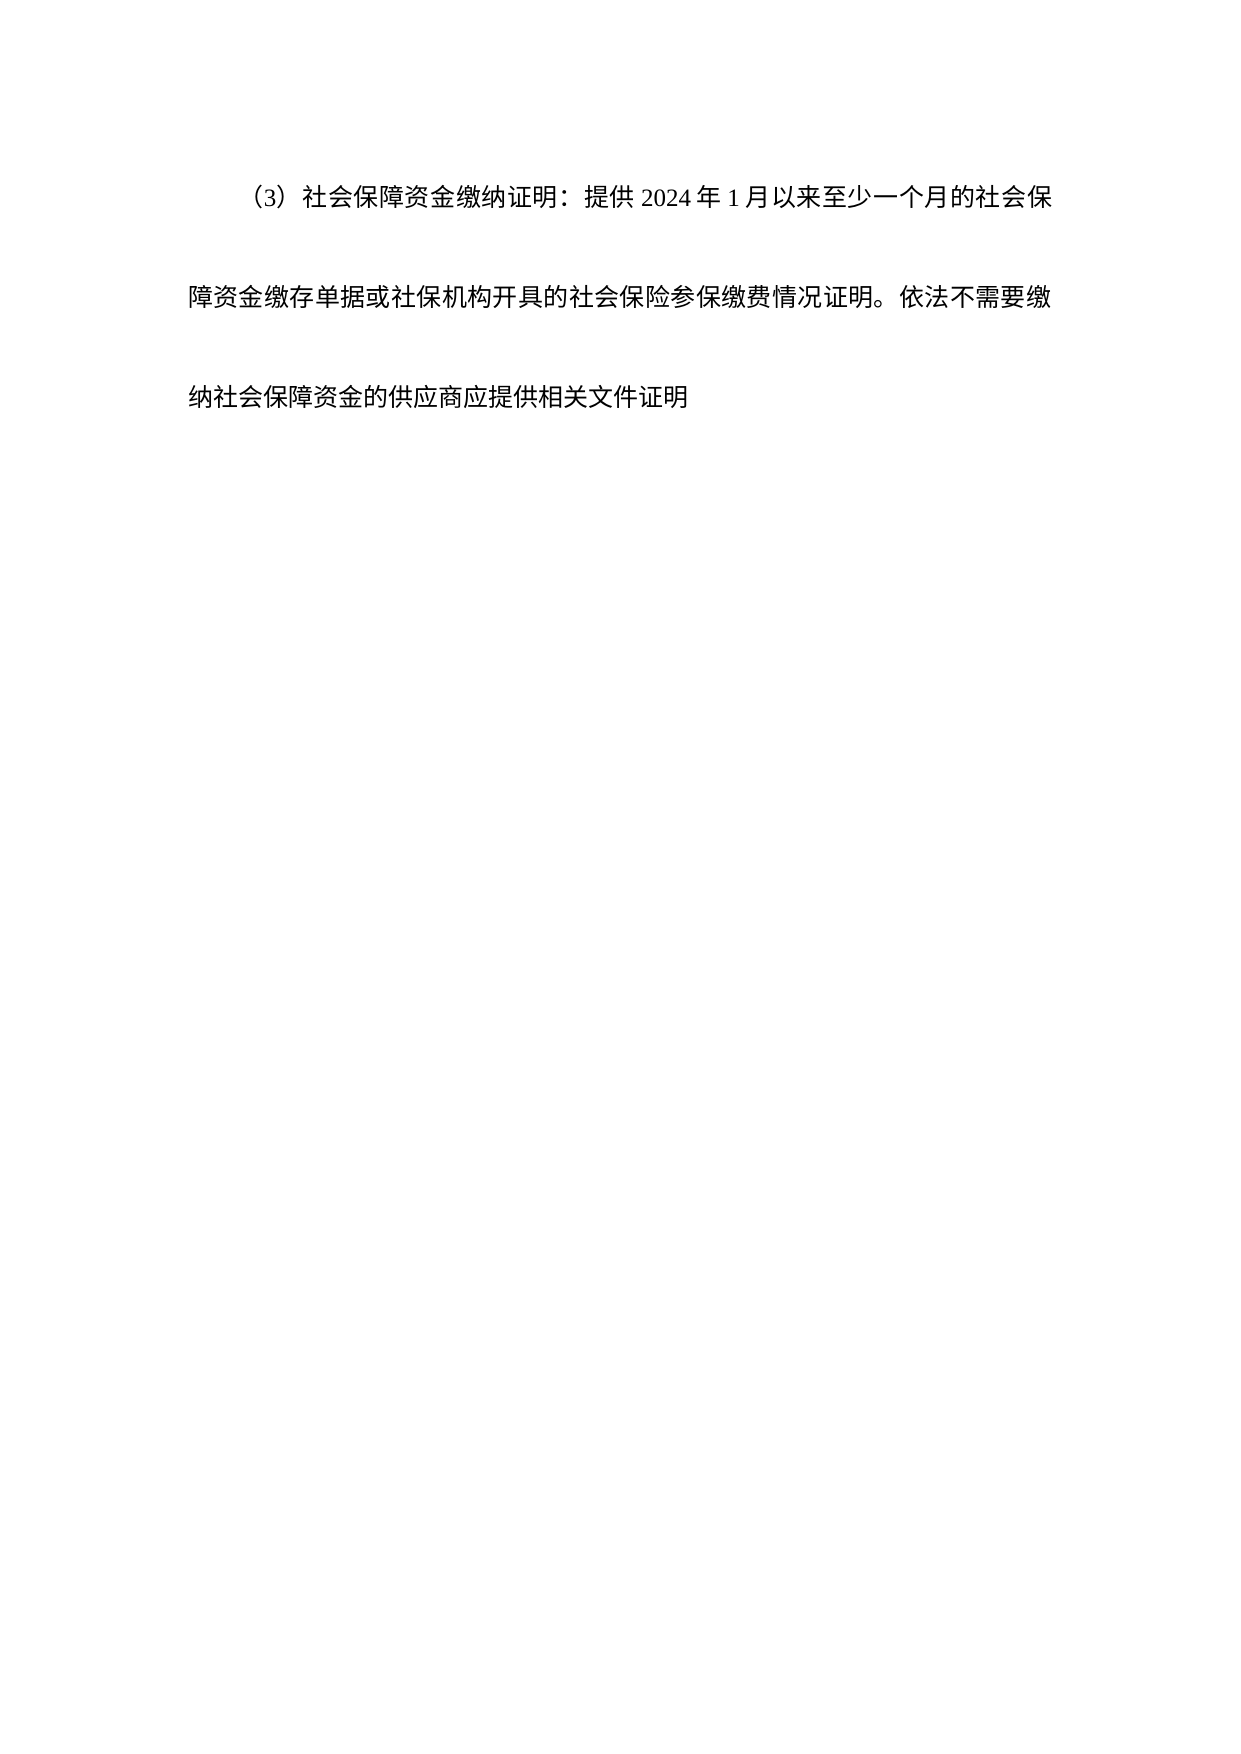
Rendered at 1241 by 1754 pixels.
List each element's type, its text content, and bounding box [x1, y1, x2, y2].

text （3）社会保障资金缴纳证明：提供2024年1月以来至少一个月的社会保障资金缴存单据或社保机构开具的社会保险参保缴费情况证明。依法不需要缴纳社会保障资金的供应商应提供相关文件证明 [188, 162, 1052, 428]
